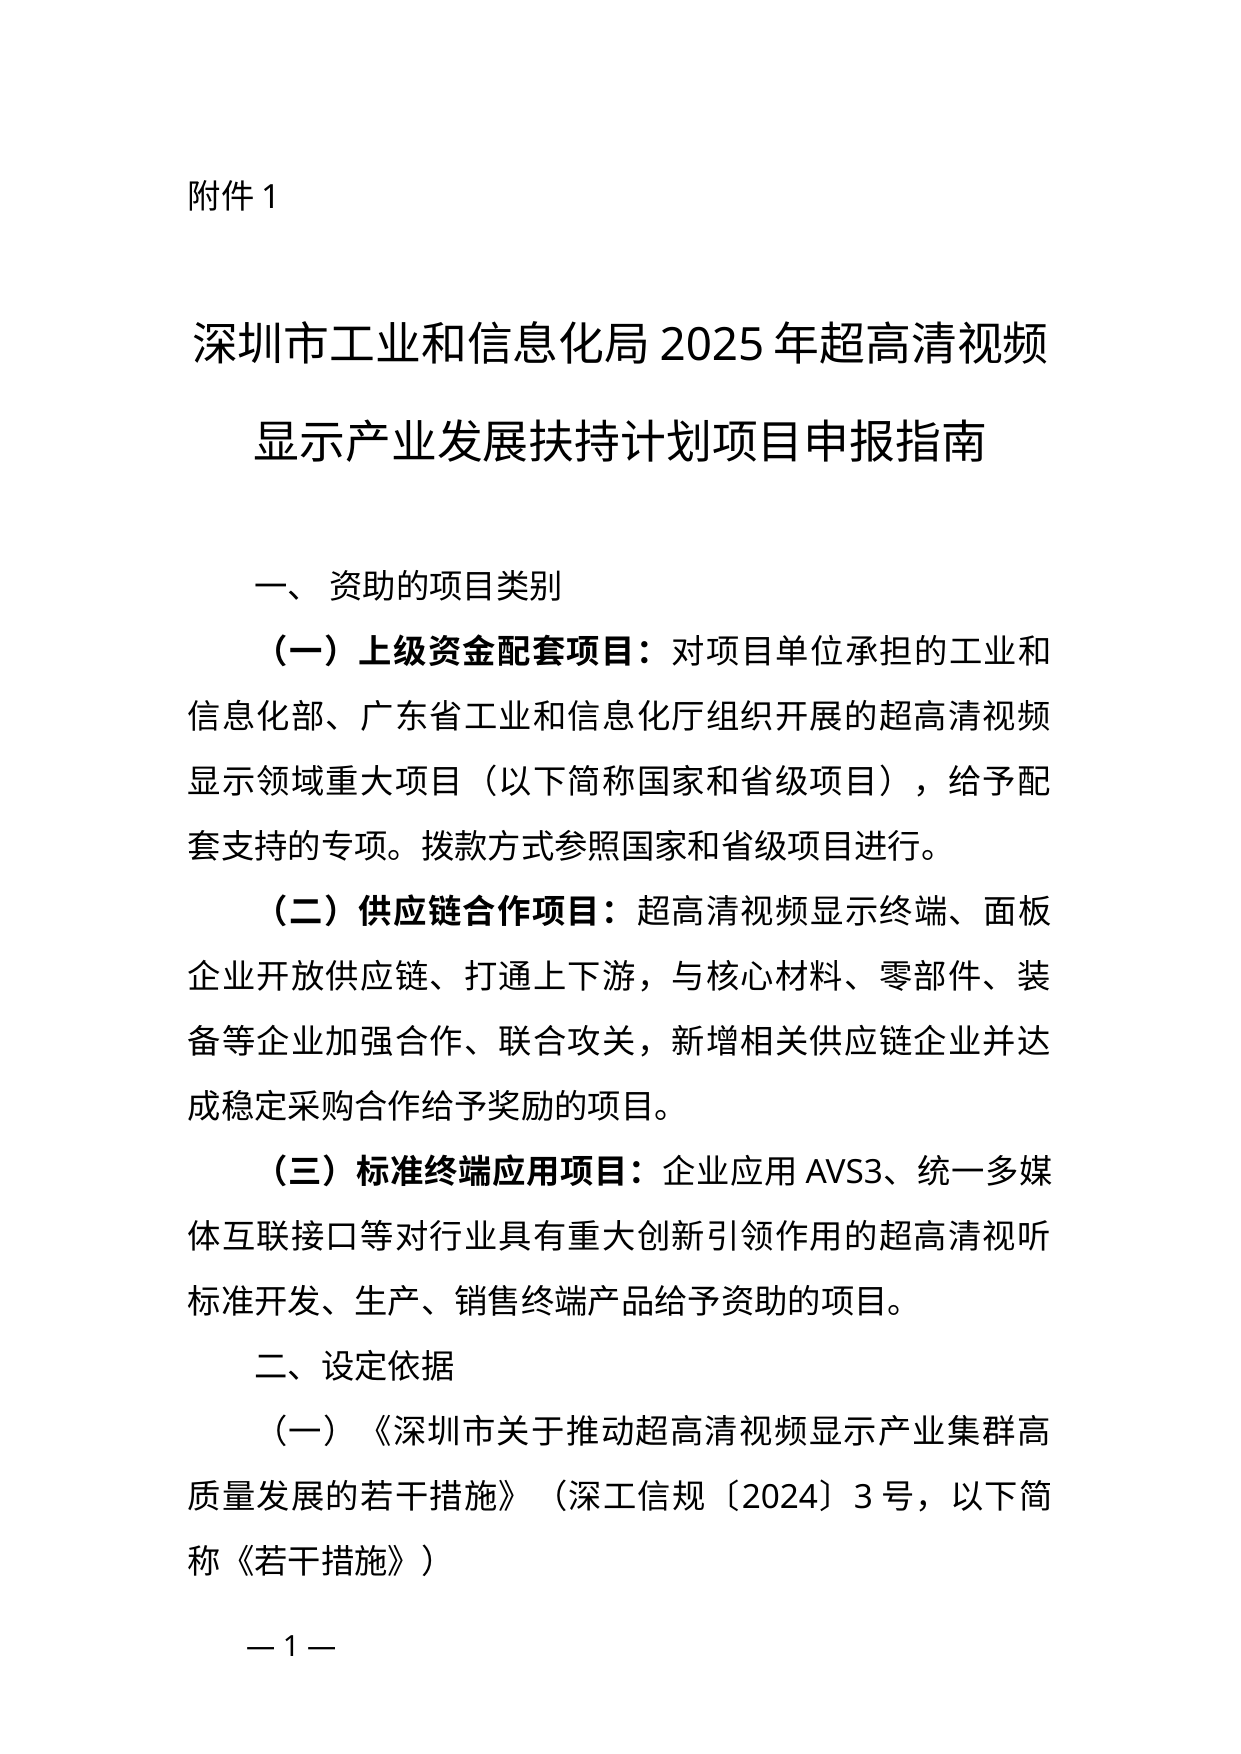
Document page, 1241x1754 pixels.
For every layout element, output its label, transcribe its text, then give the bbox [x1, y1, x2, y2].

text （二）供应链合作项目：超高清视频显示终端、面板企业开放供应链、打通上下游，与核心材料、零部件、装备等企业加强合作、联合攻关，新增相关供应链企业并达成稳定采购合作给予奖励的项目。 [187, 877, 1053, 1137]
subtitle 附件1 [187, 162, 1053, 227]
title 深圳市工业和信息化局2025年超高清视频显示产业发展扶持计划项目申报指南 [187, 292, 1053, 487]
subtitle 资助的项目类别 [254, 552, 1053, 617]
subtitle 二、设定依据 [187, 1332, 1053, 1397]
text （一）《深圳市关于推动超高清视频显示产业集群高质量发展的若干措施》（深工信规〔2024〕3号，以下简称《若干措施》） [187, 1397, 1053, 1592]
text （三）标准终端应用项目：企业应用AVS3、统一多媒体互联接口等对行业具有重大创新引领作用的超高清视听标准开发、生产、销售终端产品给予资助的项目。 [187, 1137, 1053, 1332]
text （一）上级资金配套项目：对项目单位承担的工业和信息化部、广东省工业和信息化厅组织开展的超高清视频显示领域重大项目（以下简称国家和省级项目），给予配套支持的专项。拨款方式参照国家和省级项目进行。 [187, 617, 1053, 877]
